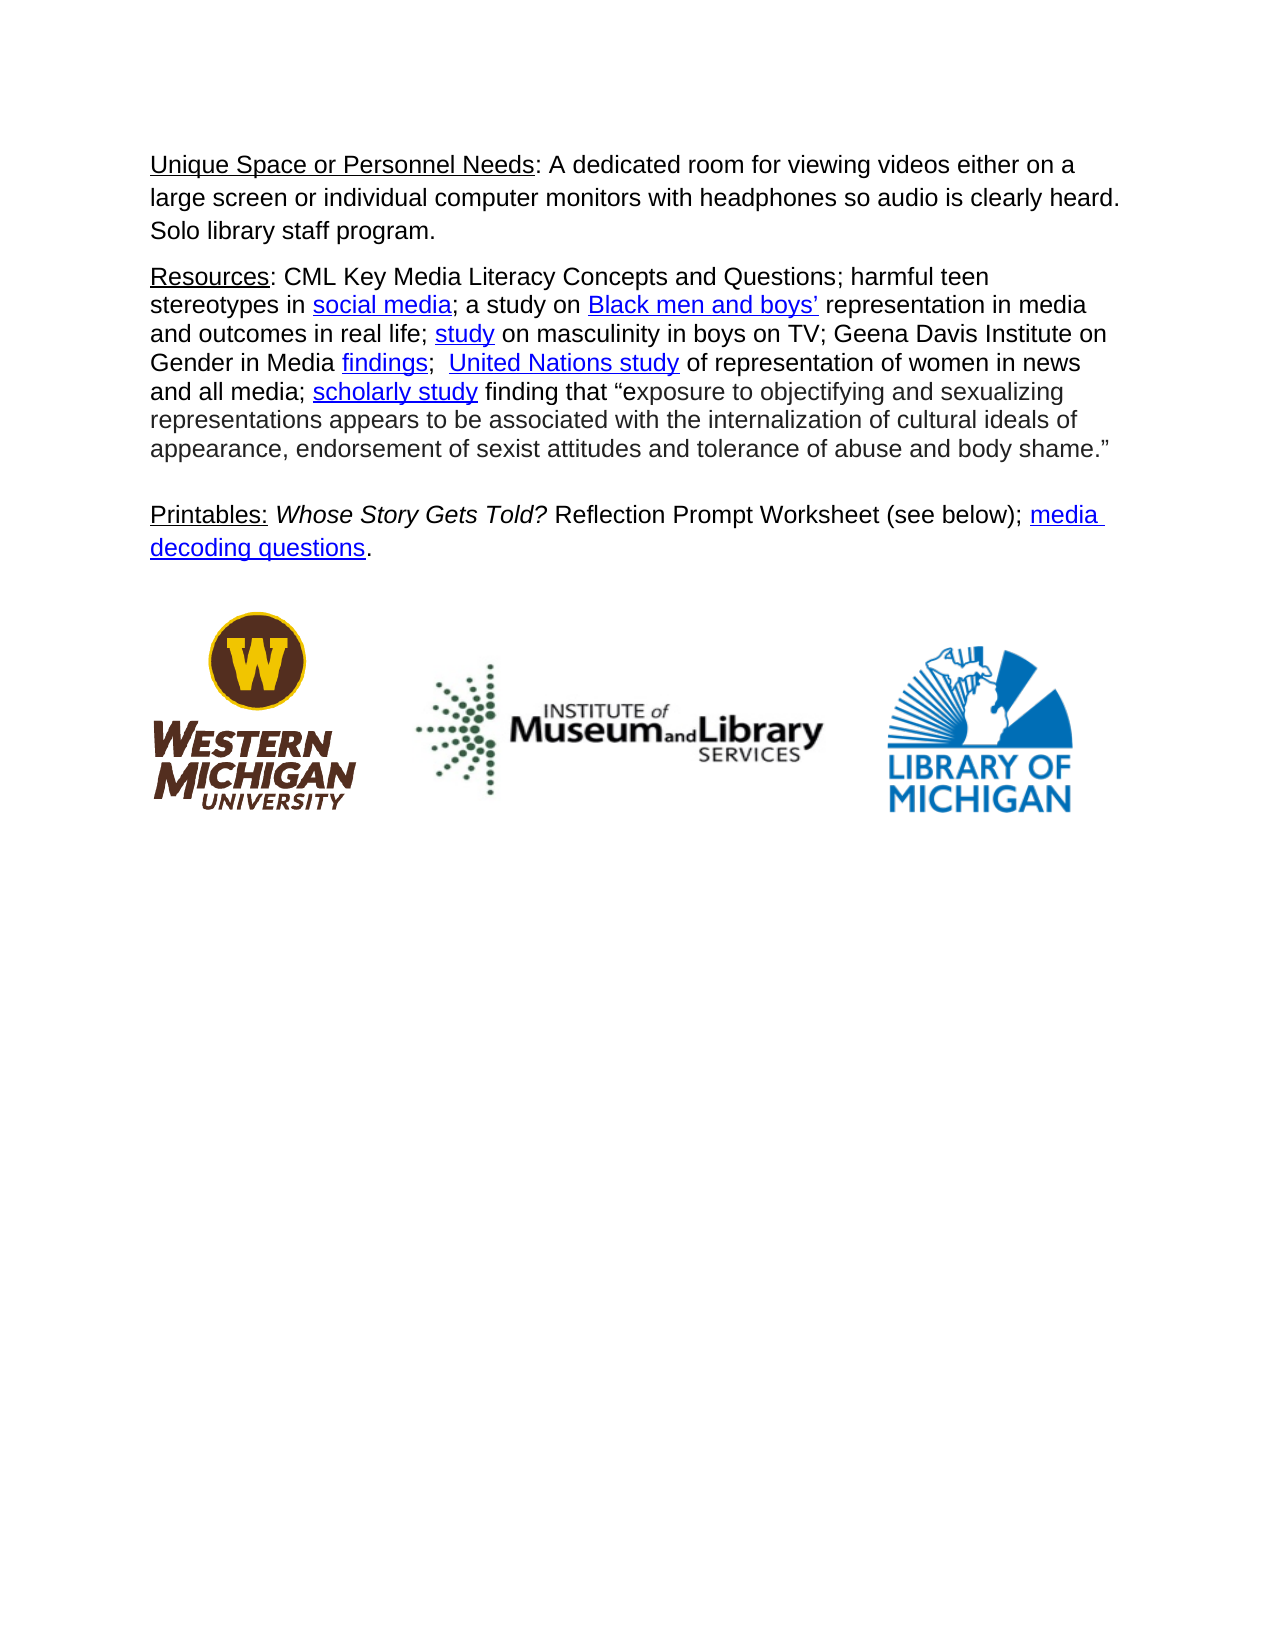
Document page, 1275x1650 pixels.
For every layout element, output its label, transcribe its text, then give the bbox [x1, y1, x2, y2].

subtitle Printables: Whose Story Gets Told? Reflection Prompt Worksheet (see below); media decoding questions. [150, 500, 1125, 562]
picture [150, 609, 361, 813]
subtitle Unique Space or Personnel Needs: A dedicated room for viewing videos either on a large screen or individual computer monitors with headphones so audio is clearly heard. Solo library staff program. [150, 150, 1125, 245]
picture [887, 646, 1073, 813]
subtitle Resources: CML Key Media Literacy Concepts and Questions; harmful teen stereotypes in social media; a study on Black men and boys’ representation in media and outcomes in real life; study on masculinity in boys on TV; Geena Davis Institute on Gender in Media findings; United Nations study of representation of women in news and all media; scholarly study finding that “exposure to objectifying and sexualizing representations appears to be associated with the internalization of cultural ideals of appearance, endorsement of sexist attitudes and tolerance of abuse and body shame.” [150, 262, 1125, 463]
picture [411, 646, 837, 813]
